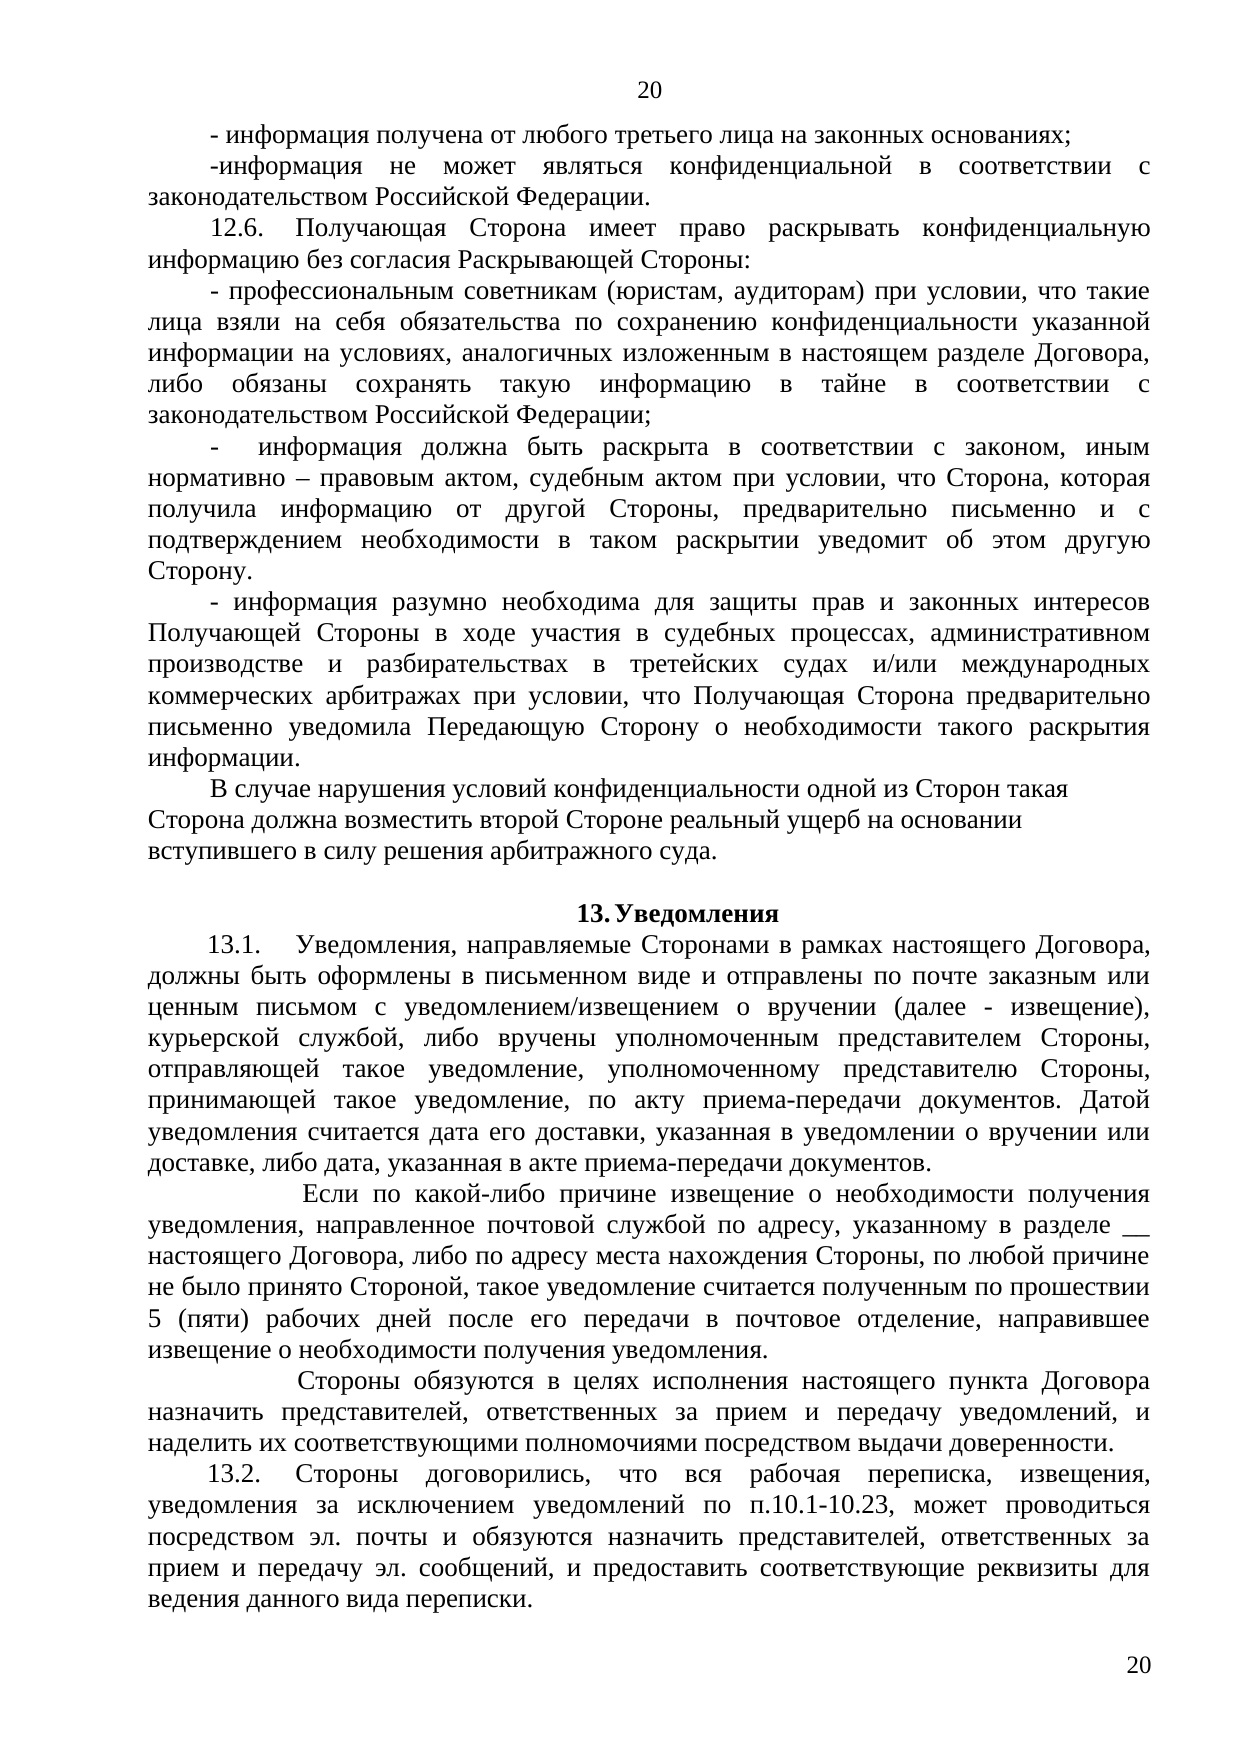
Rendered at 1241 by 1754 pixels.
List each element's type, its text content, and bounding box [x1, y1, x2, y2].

text Стороны обязуются в целях исполнения настоящего пункта Договора назначить представителей, ответственных за прием и передачу уведомлений, и наделить их соответствующими полномочиями посредством выдачи доверенности. [148, 1364, 1152, 1457]
text - информация получена от любого третьего лица на законных основаниях; [148, 118, 1152, 149]
list Стороны договорились, что вся рабочая переписка, извещения, уведомления за исключением уведомлений по п.10.1-10.23, может проводиться посредством эл. почты и обязуются назначить представителей, ответственных за прием и передачу эл. сообщений, и предоставить соответствующие реквизиты для ведения данного вида переписки. [148, 1457, 1152, 1613]
text В случае нарушения условий конфиденциальности одной из Сторон такая Сторона должна возместить второй Стороне реальный ущерб на основании вступившего в силу решения арбитражного суда. [148, 772, 1152, 866]
text -информация не может являться конфиденциальной в соответствии с законодательством Российской Федерации. [148, 149, 1152, 212]
text - информация должна быть раскрыта в соответствии с законом, иным нормативно – правовым актом, судебным актом при условии, что Сторона, которая получила информацию от другой Стороны, предварительно письменно и с подтверждением необходимости в таком раскрытии уведомит об этом другую Сторону. [148, 429, 1152, 585]
list Уведомления, направляемые Сторонами в рамках настоящего Договора, должны быть оформлены в письменном виде и отправлены по почте заказным или ценным письмом с уведомлением/извещением о вручении (далее - извещение), курьерской службой, либо вручены уполномоченным представителем Стороны, отправляющей такое уведомление, уполномоченному представителю Стороны, принимающей такое уведомление, по акту приема-передачи документов. Датой уведомления считается дата его доставки, указанная в уведомлении о вручении или доставке, либо дата, указанная в акте приема-передачи документов. [148, 928, 1152, 1177]
text - информация разумно необходима для защиты прав и законных интересов Получающей Стороны в ходе участия в судебных процессах, административном производстве и разбирательствах в третейских судах и/или международных коммерческих арбитражах при условии, что Получающая Сторона предварительно письменно уведомила Передающую Сторону о необходимости такого раскрытия информации. [148, 585, 1152, 772]
list Получающая Сторона имеет право раскрывать конфиденциальную информацию без согласия Раскрывающей Стороны: [148, 212, 1152, 274]
text Если по какой-либо причине извещение о необходимости получения уведомления, направленное почтовой службой по адресу, указанному в разделе __ настоящего Договора, либо по адресу места нахождения Стороны, по любой причине не было принято Стороной, такое уведомление считается полученным по прошествии 5 (пяти) рабочих дней после его передачи в почтовое отделение, направившее извещение о необходимости получения уведомления. [148, 1177, 1152, 1364]
list Уведомления [204, 897, 1152, 928]
text - профессиональным советникам (юристам, аудиторам) при условии, что такие лица взяли на себя обязательства по сохранению конфиденциальности указанной информации на условиях, аналогичных изложенным в настоящем разделе Договора, либо обязаны сохранять такую информацию в тайне в соответствии с законодательством Российской Федерации; [148, 274, 1152, 429]
